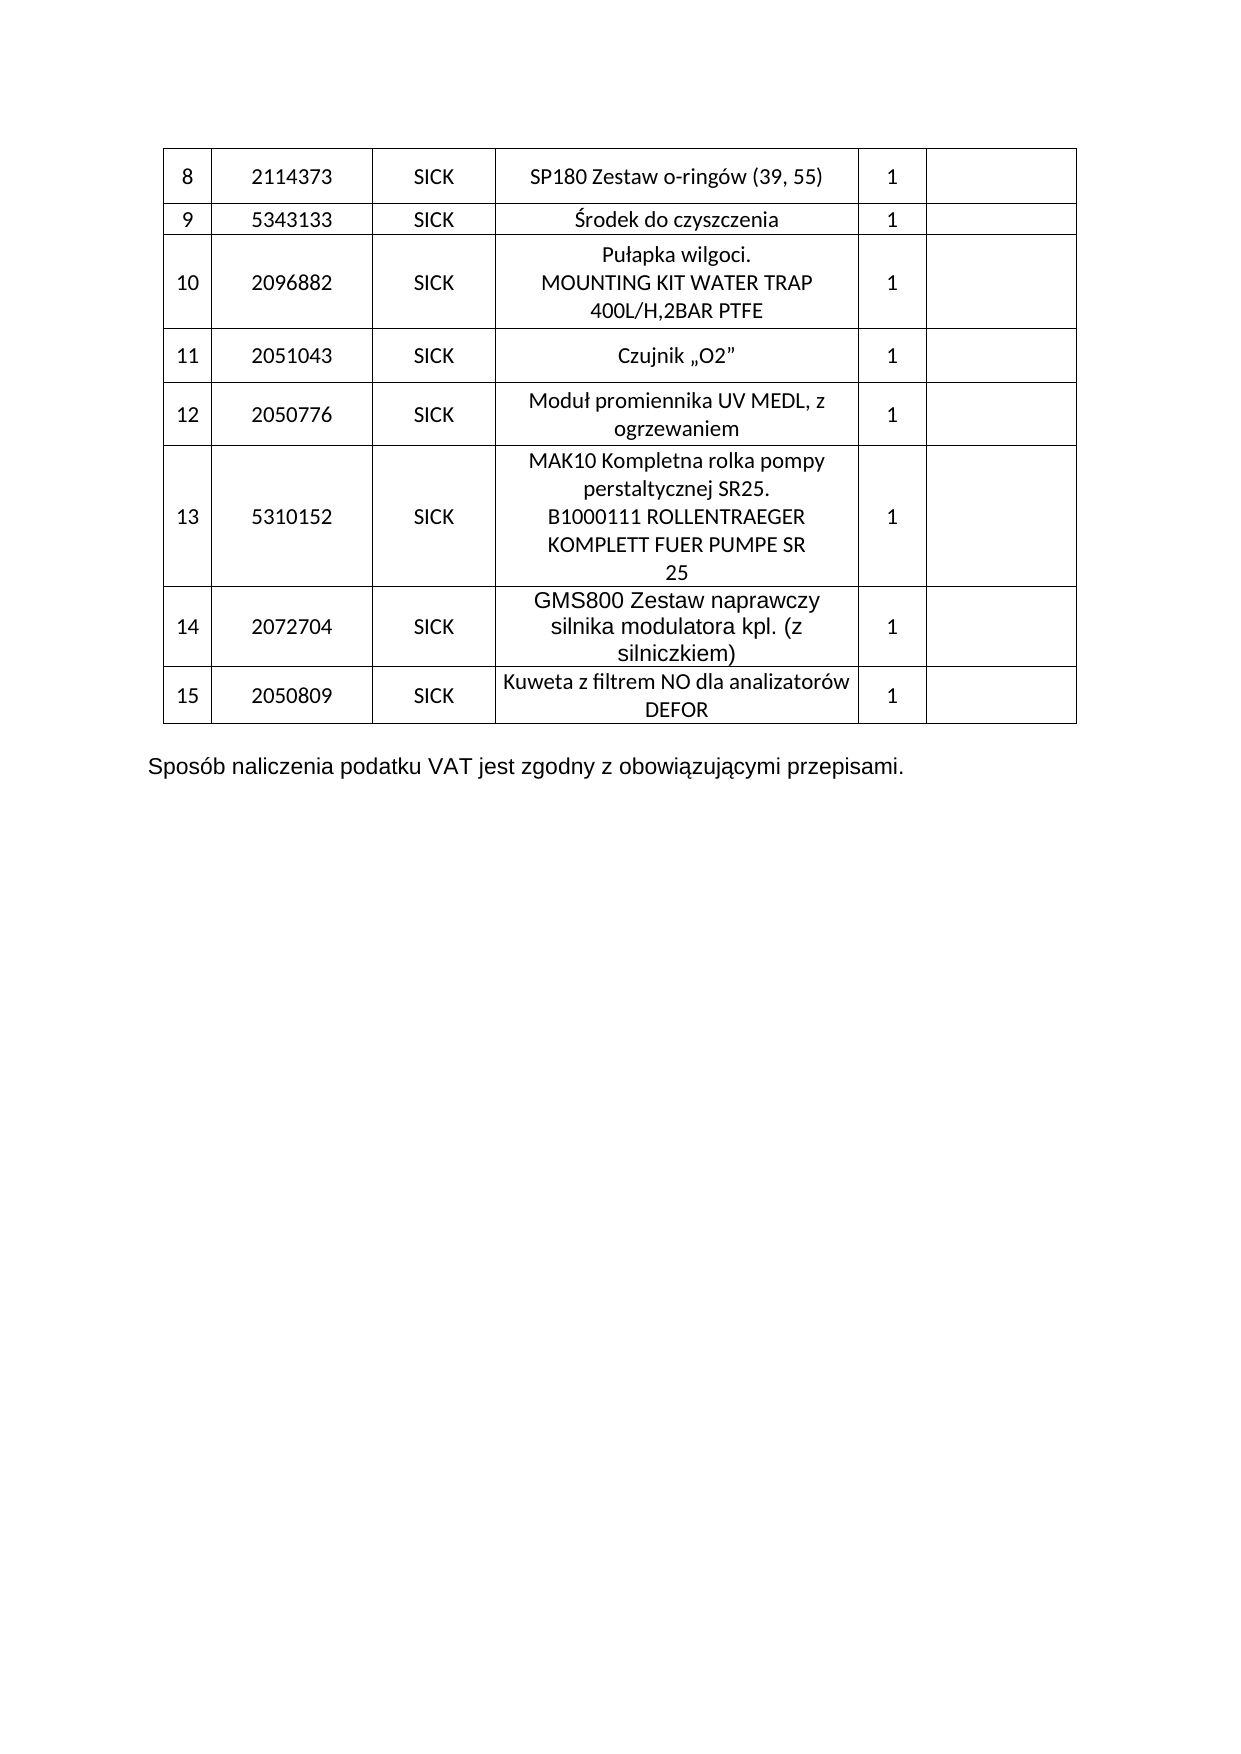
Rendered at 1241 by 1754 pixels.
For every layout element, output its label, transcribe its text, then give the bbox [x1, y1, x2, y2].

table_cell 2096882 [212, 235, 372, 328]
table_cell SICK [373, 204, 495, 234]
table_cell 1 [859, 383, 926, 445]
table_cell 1 [859, 329, 926, 382]
table_cell 14 [164, 587, 211, 666]
table_cell 12 [164, 383, 211, 445]
table_cell 1 [859, 446, 926, 586]
table_cell 5343133 [212, 204, 372, 234]
table_cell 2050809 [212, 667, 372, 723]
table_cell 10 [164, 235, 211, 328]
table_cell MAK10 Kompletna rolka pompy perstaltycznej SR25. B1000111 ROLLENTRAEGER KOMPLETT FUER PUMPE SR 25 [496, 446, 858, 586]
table_cell 1 [859, 204, 926, 234]
table_cell Moduł promiennika UV MEDL, z ogrzewaniem [496, 383, 858, 445]
table_cell SICK [373, 667, 495, 723]
table_cell 1 [859, 667, 926, 723]
table_cell Czujnik „O2” [496, 329, 858, 382]
table_cell SICK [373, 329, 495, 382]
table_cell SICK [373, 446, 495, 586]
table_cell Środek do czyszczenia [496, 204, 858, 234]
table_cell 2051043 [212, 329, 372, 382]
table_cell SP180 Zestaw o-ringów (39, 55) [496, 149, 858, 203]
table_cell 11 [164, 329, 211, 382]
table_cell SICK [373, 235, 495, 328]
table_cell [927, 329, 1076, 382]
table_cell [927, 587, 1076, 666]
table_cell 2050776 [212, 383, 372, 445]
table_cell [927, 446, 1076, 586]
table_cell [927, 204, 1076, 234]
table_cell [927, 383, 1076, 445]
text Sposób naliczenia podatku VAT jest zgodny z obowiązującymi przepisami. [148, 753, 1093, 779]
table_cell 5310152 [212, 446, 372, 586]
table_cell Pułapka wilgoci. MOUNTING KIT WATER TRAP 400L/H,2BAR PTFE [496, 235, 858, 328]
table_cell 8 [164, 149, 211, 203]
table_cell 1 [859, 235, 926, 328]
table_cell [927, 235, 1076, 328]
table_cell Kuweta z filtrem NO dla analizatorów DEFOR [496, 667, 858, 723]
table_cell GMS800 Zestaw naprawczy silnika modulatora kpl. (z silniczkiem) [496, 587, 858, 666]
table_cell SICK [373, 587, 495, 666]
table_cell 1 [859, 587, 926, 666]
table_cell 2114373 [212, 149, 372, 203]
table_cell 2072704 [212, 587, 372, 666]
table_cell [927, 667, 1076, 723]
table_cell [927, 149, 1076, 203]
table_cell 13 [164, 446, 211, 586]
table_cell SICK [373, 383, 495, 445]
table_cell 9 [164, 204, 211, 234]
table_cell 1 [859, 149, 926, 203]
table_cell SICK [373, 149, 495, 203]
table_cell 15 [164, 667, 211, 723]
